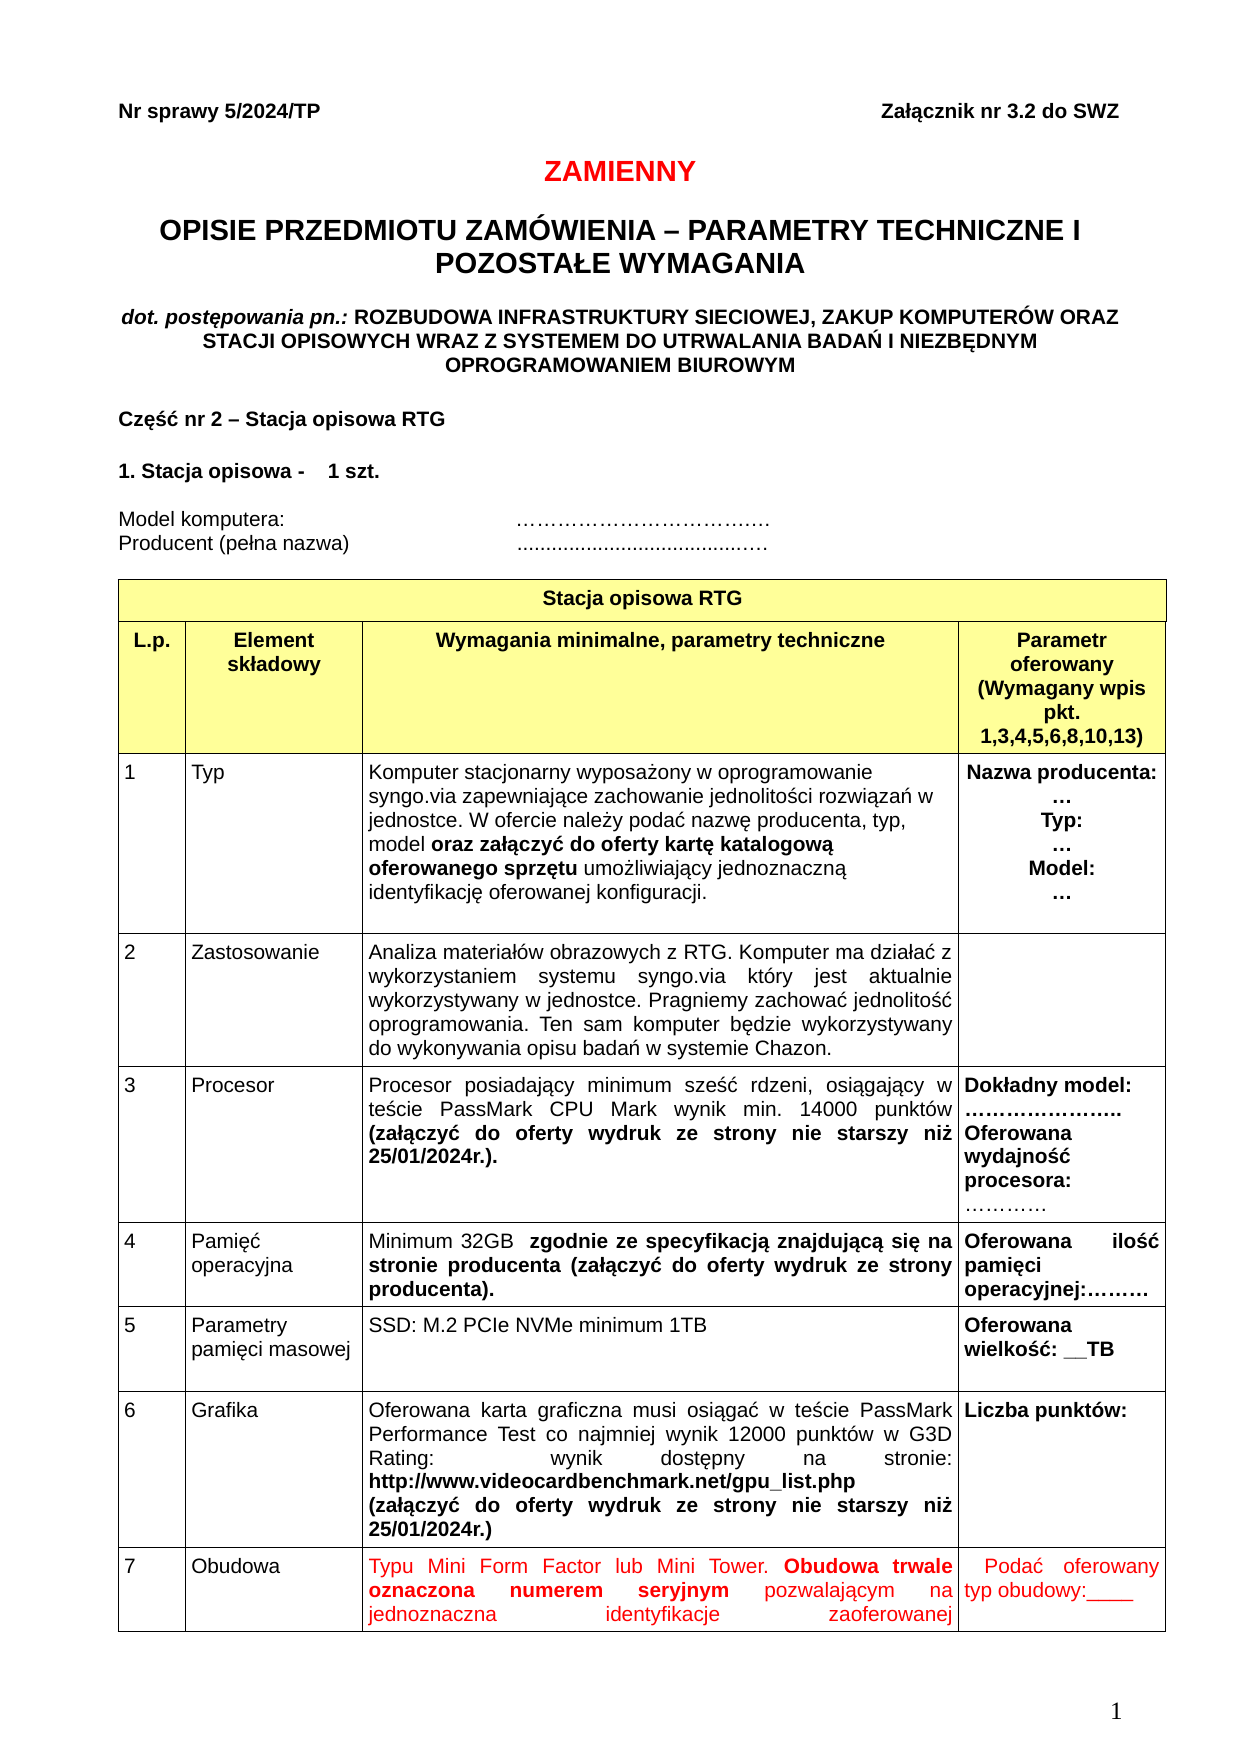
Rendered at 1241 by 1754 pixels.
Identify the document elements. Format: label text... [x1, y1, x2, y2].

table_cell Procesor [186, 1067, 362, 1222]
table_cell Liczba punktów: [959, 1392, 1165, 1547]
table_cell Procesor posiadający minimum sześć rdzeni, osiągający w teście PassMark CPU Mark wynik min. 14000 punktów (załączyć do oferty wydruk ze strony nie starszy niż 25/01/2024r.). [363, 1067, 958, 1222]
table_header Stacja opisowa RTG [119, 580, 1166, 621]
table_cell Grafika [186, 1392, 362, 1547]
text Producent (pełna nazwa) .......................................…. [118, 531, 1122, 555]
list dot. postępowania pn.: ROZBUDOWA INFRASTRUKTURY SIECIOWEJ, ZAKUP KOMPUTERÓW ORAZ STACJI OPISOWYCH WRAZ Z SYSTEMEM DO UTRWALANIA BADAŃ I NIEZBĘDNYM OPROGRAMOWANIEM BIUROWYM [118, 304, 1122, 376]
table_cell Wymagania minimalne, parametry techniczne [363, 622, 958, 753]
table_cell Dokładny model: ………………….. Oferowana wydajność procesora: ………… [959, 1067, 1165, 1222]
table_cell 3 [119, 1067, 185, 1222]
table_cell Oferowana ilość pamięci operacyjnej:……… [959, 1223, 1165, 1306]
table_cell L.p. [119, 622, 185, 753]
table_cell Komputer stacjonarny wyposażony w oprogramowanie syngo.via zapewniające zachowanie jednolitości rozwiązań w jednostce. W ofercie należy podać nazwę producenta, typ, model oraz załączyć do oferty kartę katalogową oferowanego sprzętu umożliwiający jednoznaczną identyfikację oferowanej konfiguracji. [363, 754, 958, 933]
table_cell Analiza materiałów obrazowych z RTG. Komputer ma działać z wykorzystaniem systemu syngo.via który jest aktualnie wykorzystywany w jednostce. Pragniemy zachować jednolitość oprogramowania. Ten sam komputer będzie wykorzystywany do wykonywania opisu badań w systemie Chazon. [363, 934, 958, 1066]
table_cell [959, 934, 1165, 1066]
table_cell 1 [119, 754, 185, 933]
text 1. Stacja opisowa - 1 szt. [118, 459, 1122, 483]
table_cell Obudowa [186, 1548, 362, 1631]
table_cell 2 [119, 934, 185, 1066]
table_cell Zastosowanie [186, 934, 362, 1066]
table_cell Parametr oferowany (Wymagany wpis pkt. 1,3,4,5,6,8,10,13) [959, 622, 1165, 753]
table_cell Minimum 32GB zgodnie ze specyfikacją znajdującą się na stronie producenta (załączyć do oferty wydruk ze strony producenta). [363, 1223, 958, 1306]
table_cell Typ [186, 754, 362, 933]
table_cell 5 [119, 1307, 185, 1391]
text Część nr 2 – Stacja opisowa RTG [118, 407, 1122, 431]
table_cell 4 [119, 1223, 185, 1306]
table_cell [363, 1548, 958, 1631]
table_cell SSD: M.2 PCIe NVMe minimum 1TB [363, 1307, 958, 1391]
table_cell Nazwa producenta: … Typ: … Model: … [959, 754, 1165, 933]
table_cell Podać oferowany typ obudowy:____ [959, 1548, 1165, 1631]
table_cell Oferowana karta graficzna musi osiągać w teście PassMark Performance Test co najmniej wynik 12000 punktów w G3D Rating: wynik dostępny na stronie: http://www.videocardbenchmark.net/gpu_list.php (załączyć do oferty wydruk ze strony nie starszy niż 25/01/2024r.) [363, 1392, 958, 1547]
table_cell Parametry pamięci masowej [186, 1307, 362, 1391]
table_cell 7 [119, 1548, 185, 1631]
text ZAMIENNY [118, 154, 1122, 187]
text Model komputera: …………………………….… [118, 507, 1122, 531]
table_cell Pamięć operacyjna [186, 1223, 362, 1306]
table_cell Element składowy [186, 622, 362, 753]
table_cell Oferowana wielkość: __TB [959, 1307, 1165, 1391]
table_cell 6 [119, 1392, 185, 1547]
list OPISIE PRZEDMIOTU ZAMÓWIENIA – PARAMETRY TECHNICZNE I POZOSTAŁE WYMAGANIA [118, 212, 1122, 279]
